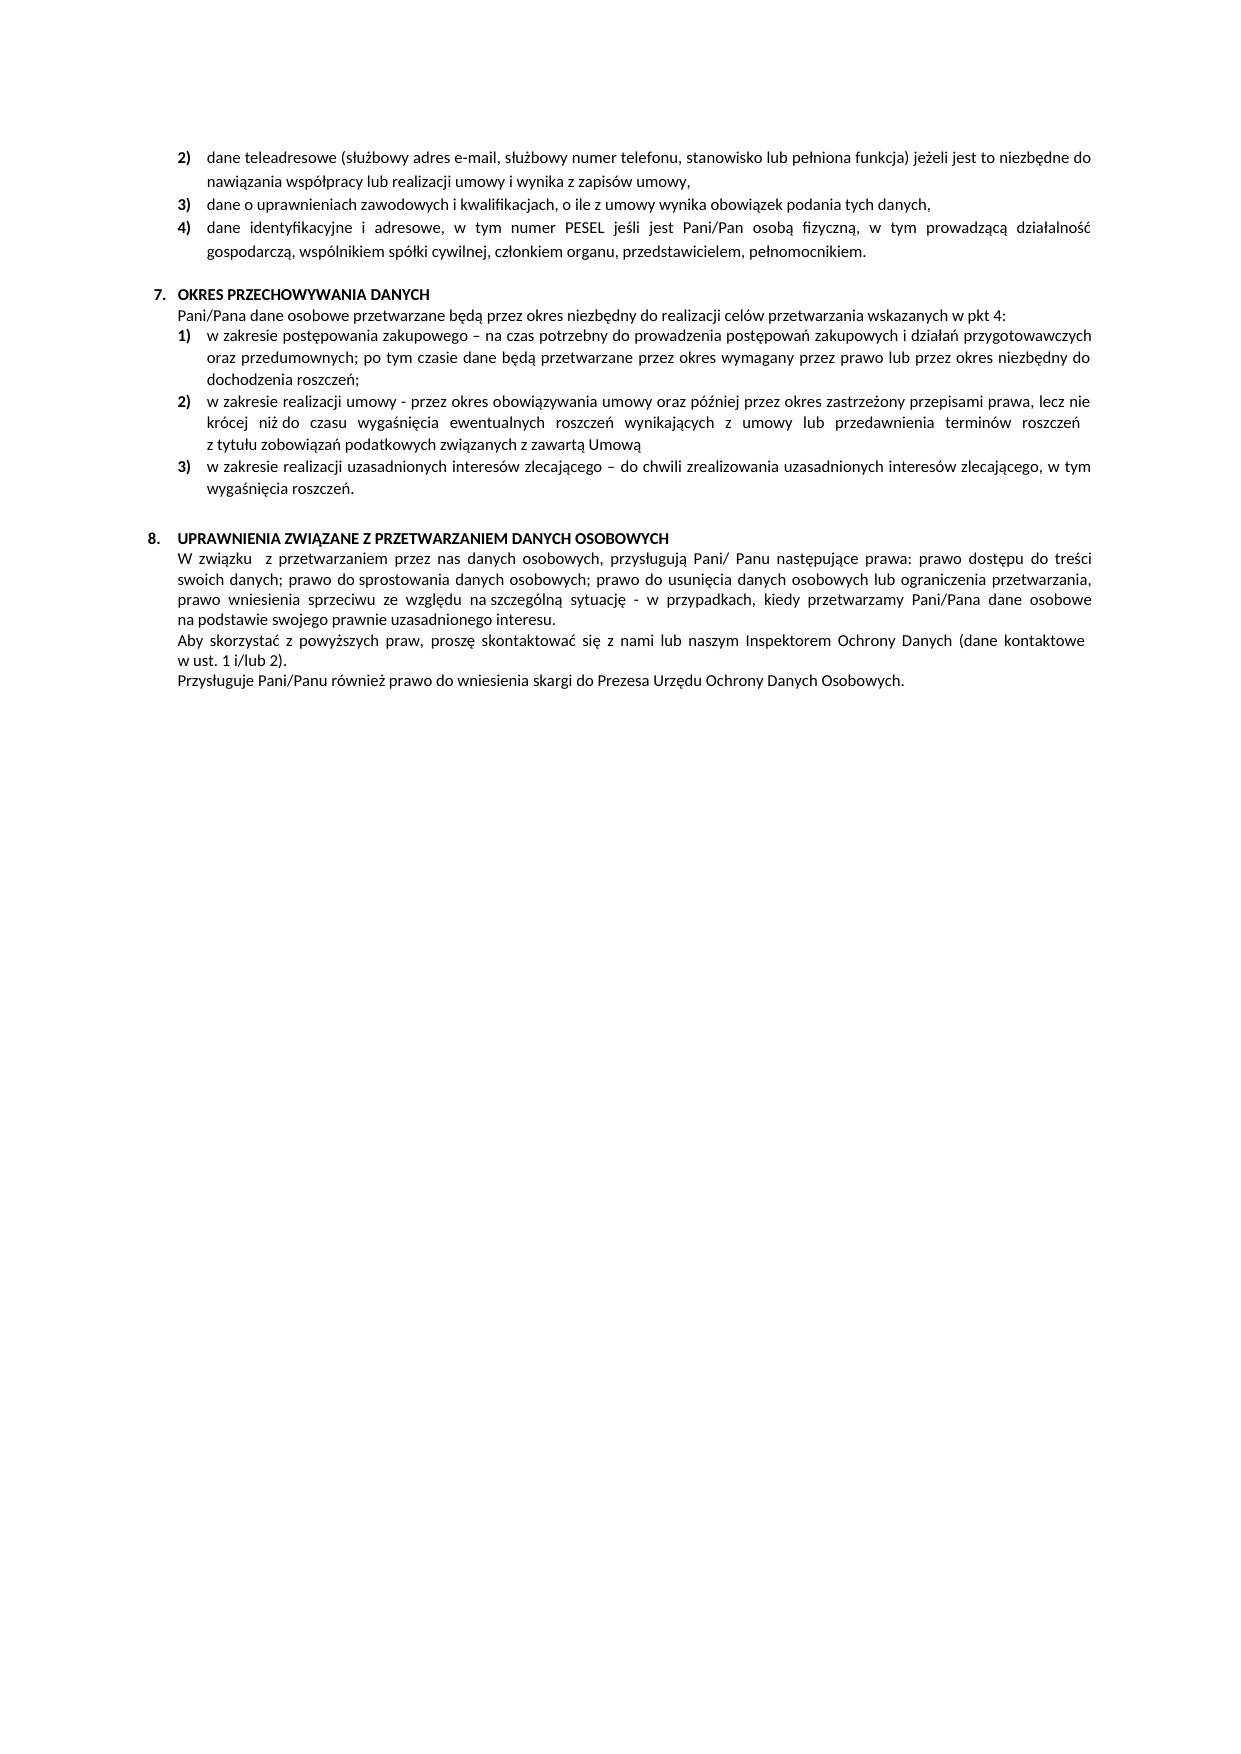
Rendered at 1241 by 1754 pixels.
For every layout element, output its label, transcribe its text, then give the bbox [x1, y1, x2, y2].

list w zakresie realizacji uzasadnionych interesów zlecającego – do chwili zrealizowania uzasadnionych interesów zlecającego, w tym wygaśnięcia roszczeń. [177, 456, 1093, 499]
list dane identyfikacyjne i adresowe, w tym numer PESEL jeśli jest Pani/Pan osobą fizyczną, w tym prowadzącą działalność gospodarczą, wspólnikiem spółki cywilnej, członkiem organu, przedstawicielem, pełnomocnikiem. [177, 218, 1093, 261]
text Przysługuje Pani/Panu również prawo do wniesienia skargi do Prezesa Urzędu Ochrony Danych Osobowych. [177, 670, 1093, 691]
list dane teleadresowe (służbowy adres e-mail, służbowy numer telefonu, stanowisko lub pełniona funkcja) jeżeli jest to niezbędne do nawiązania współpracy lub realizacji umowy i wynika z zapisów umowy, [177, 148, 1093, 191]
list OKRES PRZECHOWYWANIA DANYCH [153, 284, 1093, 305]
text Pani/Pana dane osobowe przetwarzane będą przez okres niezbędny do realizacji celów przetwarzania wskazanych w pkt 4: [177, 305, 1093, 325]
list w zakresie postępowania zakupowego – na czas potrzebny do prowadzenia postępowań zakupowych i działań przygotowawczych oraz przedumownych; po tym czasie dane będą przetwarzane przez okres wymagany przez prawo lub przez okres niezbędny do dochodzenia roszczeń; [177, 325, 1093, 389]
list w zakresie realizacji umowy - przez okres obowiązywania umowy oraz później przez okres zastrzeżony przepisami prawa, lecz nie krócej niż do czasu wygaśnięcia ewentualnych roszczeń wynikających z umowy lub przedawnienia terminów roszczeń z tytułu zobowiązań podatkowych związanych z zawartą Umową [177, 391, 1093, 455]
list dane o uprawnieniach zawodowych i kwalifikacjach, o ile z umowy wynika obowiązek podania tych danych, [177, 194, 1093, 214]
text W związku z przetwarzaniem przez nas danych osobowych, przysługują Pani/ Panu następujące prawa: prawo dostępu do treści swoich danych; prawo do sprostowania danych osobowych; prawo do usunięcia danych osobowych lub ograniczenia przetwarzania, prawo wniesienia sprzeciwu ze względu na szczególną sytuację - w przypadkach, kiedy przetwarzamy Pani/Pana dane osobowe na podstawie swojego prawnie uzasadnionego interesu. [177, 548, 1093, 630]
text Aby skorzystać z powyższych praw, proszę skontaktować się z nami lub naszym Inspektorem Ochrony Danych (dane kontaktowe w ust. 1 i/lub 2). [177, 630, 1093, 670]
list UPRAWNIENIA ZWIĄZANE Z PRZETWARZANIEM DANYCH OSOBOWYCH [148, 528, 1093, 548]
